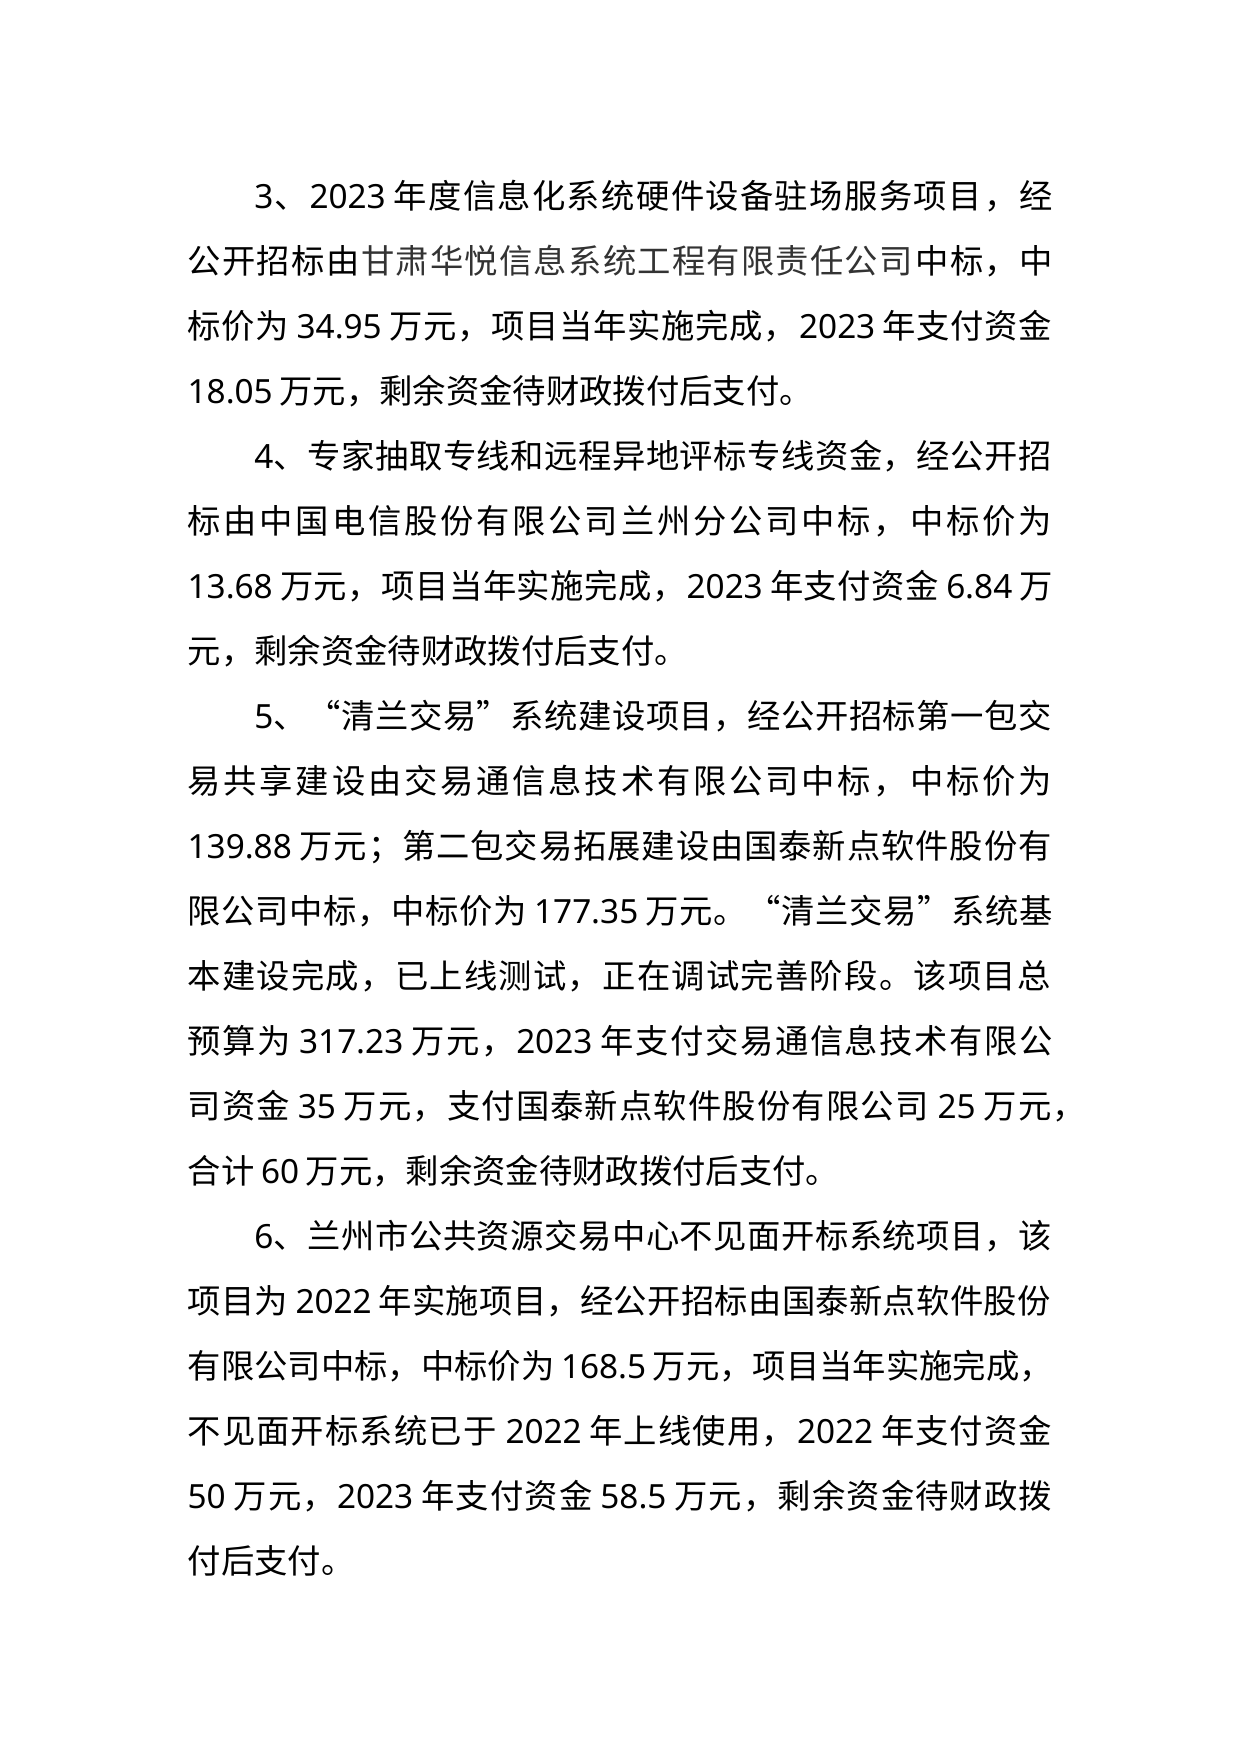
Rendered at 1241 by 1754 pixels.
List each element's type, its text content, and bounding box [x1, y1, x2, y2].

text 3、2023年度信息化系统硬件设备驻场服务项目，经公开招标由甘肃华悦信息系统工程有限责任公司中标，中标价为34.95万元，项目当年实施完成，2023年支付资金18.05万元，剩余资金待财政拨付后支付。 [187, 162, 1053, 422]
list 4、专家抽取专线和远程异地评标专线资金，经公开招标由中国电信股份有限公司兰州分公司中标，中标价为13.68万元，项目当年实施完成，2023年支付资金6.84万元，剩余资金待财政拨付后支付。 [187, 422, 1053, 682]
list 6、兰州市公共资源交易中心不见面开标系统项目，该项目为2022年实施项目，经公开招标由国泰新点软件股份有限公司中标，中标价为168.5万元，项目当年实施完成，不见面开标系统已于2022年上线使用，2022年支付资金50万元，2023年支付资金58.5万元，剩余资金待财政拨付后支付。 [187, 1202, 1053, 1592]
list 5、“清兰交易”系统建设项目，经公开招标第一包交易共享建设由交易通信息技术有限公司中标，中标价为139.88万元；第二包交易拓展建设由国泰新点软件股份有限公司中标，中标价为177.35万元。“清兰交易”系统基本建设完成，已上线测试，正在调试完善阶段。该项目总预算为317.23万元，2023年支付交易通信息技术有限公司资金35万元，支付国泰新点软件股份有限公司25万元，合计60万元，剩余资金待财政拨付后支付。 [187, 682, 1053, 1202]
